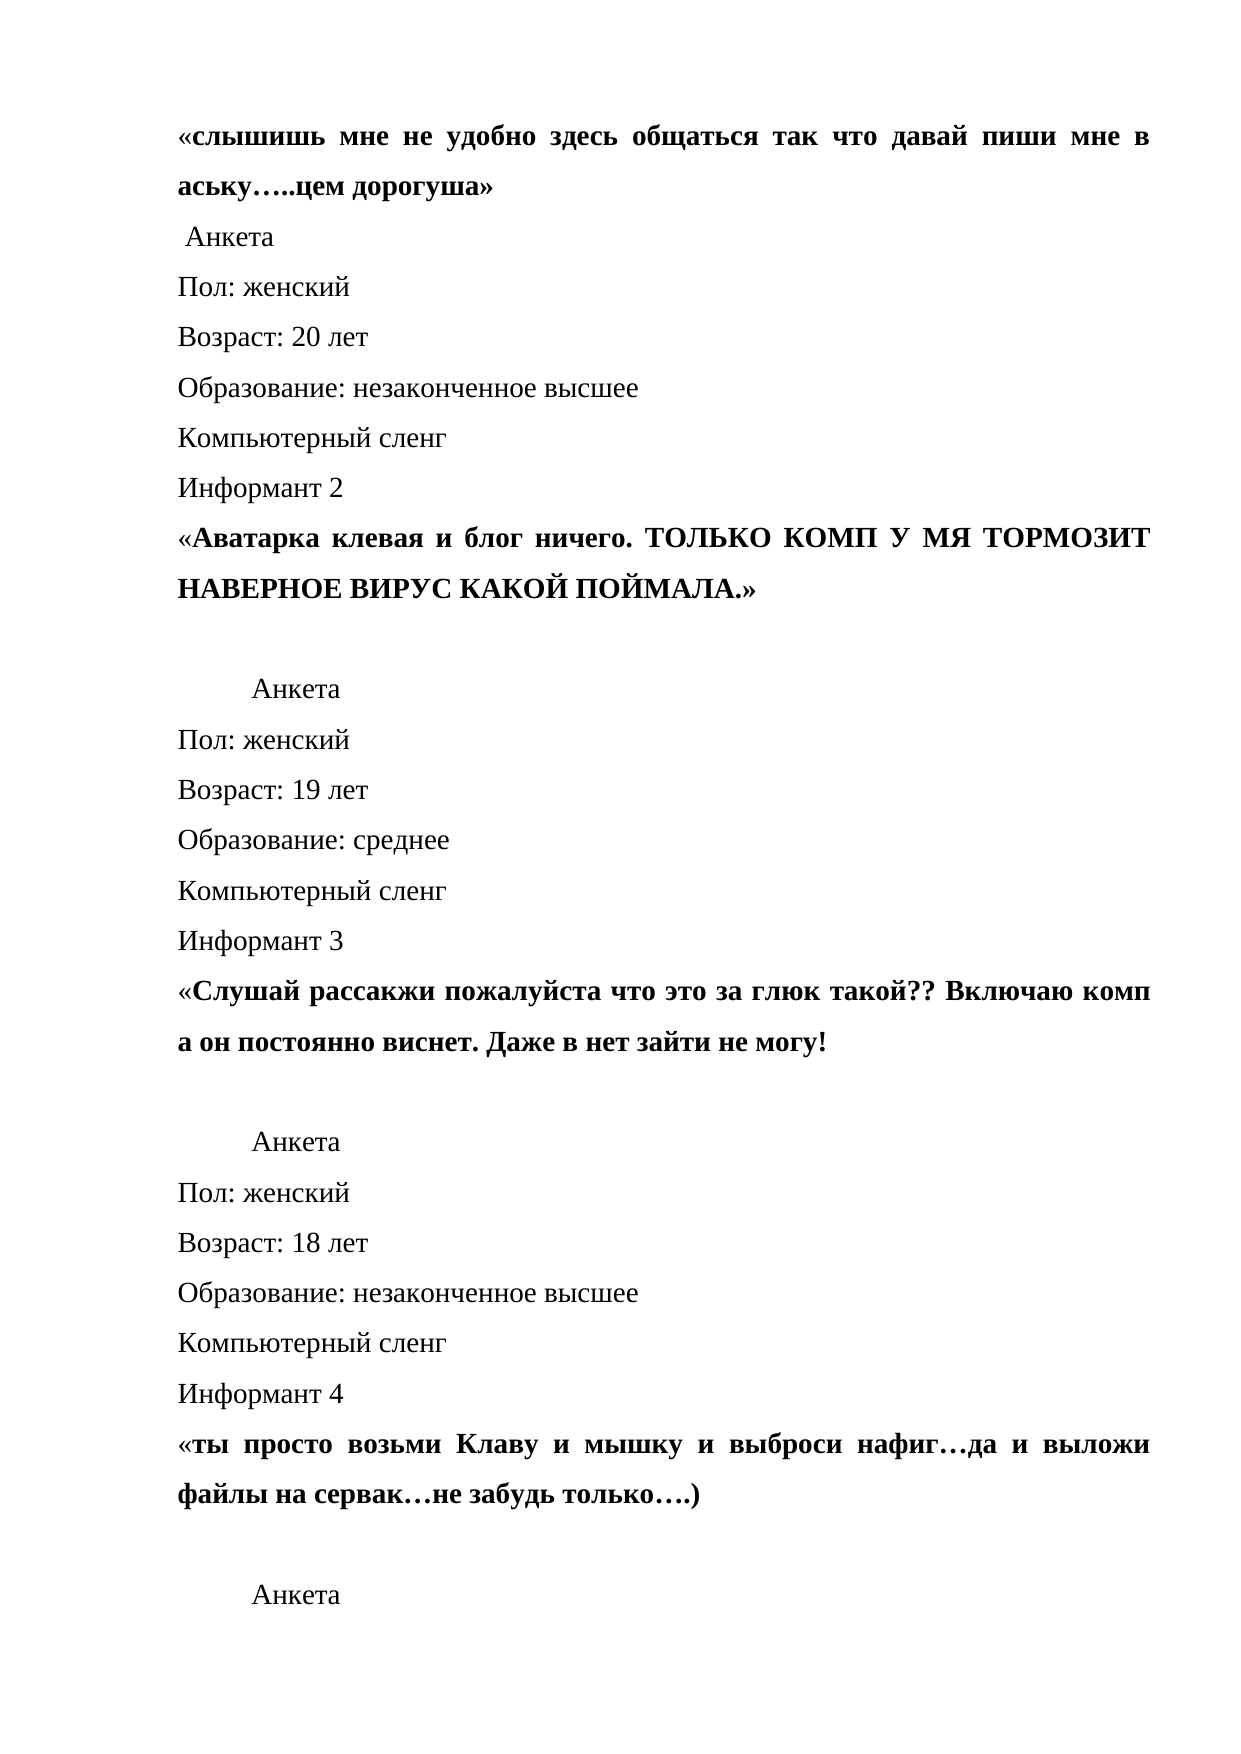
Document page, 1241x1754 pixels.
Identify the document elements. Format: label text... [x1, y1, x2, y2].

text Анкета [177, 1577, 1152, 1611]
text Образование: незаконченное высшее [177, 370, 1152, 403]
text Образование: незаконченное высшее [177, 1275, 1152, 1309]
text Пол: женский [177, 1175, 1152, 1208]
text Возраст: 19 лет [177, 772, 1152, 806]
text Анкета [177, 1124, 1152, 1158]
text Информант 4 [177, 1376, 1152, 1409]
text Анкета [177, 219, 1152, 252]
text Информант 3 [177, 923, 1152, 957]
text «ты просто возьми Клаву и мышку и выброси нафиг…да и выложи файлы на сервак…не забудь только….) [177, 1426, 1152, 1510]
text Анкета [177, 672, 1152, 705]
text Информант 2 [177, 470, 1152, 504]
text «Аватарка клевая и блог ничего. ТОЛЬКО КОМП У МЯ ТОРМОЗИТ НАВЕРНОЕ ВИРУС КАКОЙ ПОЙМАЛА.» [177, 521, 1152, 604]
text Возраст: 20 лет [177, 319, 1152, 353]
text «Слушай рассакжи пожалуйста что это за глюк такой?? Включаю комп а он постоянно виснет. Даже в нет зайти не могу! [177, 973, 1152, 1057]
text Пол: женский [177, 722, 1152, 755]
text Компьютерный сленг [177, 1326, 1152, 1359]
text Возраст: 18 лет [177, 1225, 1152, 1258]
text «слышишь мне не удобно здесь общаться так что давай пиши мне в аську…..цем дорогуша» [177, 118, 1152, 202]
text Пол: женский [177, 269, 1152, 303]
text Компьютерный сленг [177, 873, 1152, 906]
text Образование: среднее [177, 822, 1152, 856]
text Компьютерный сленг [177, 420, 1152, 453]
